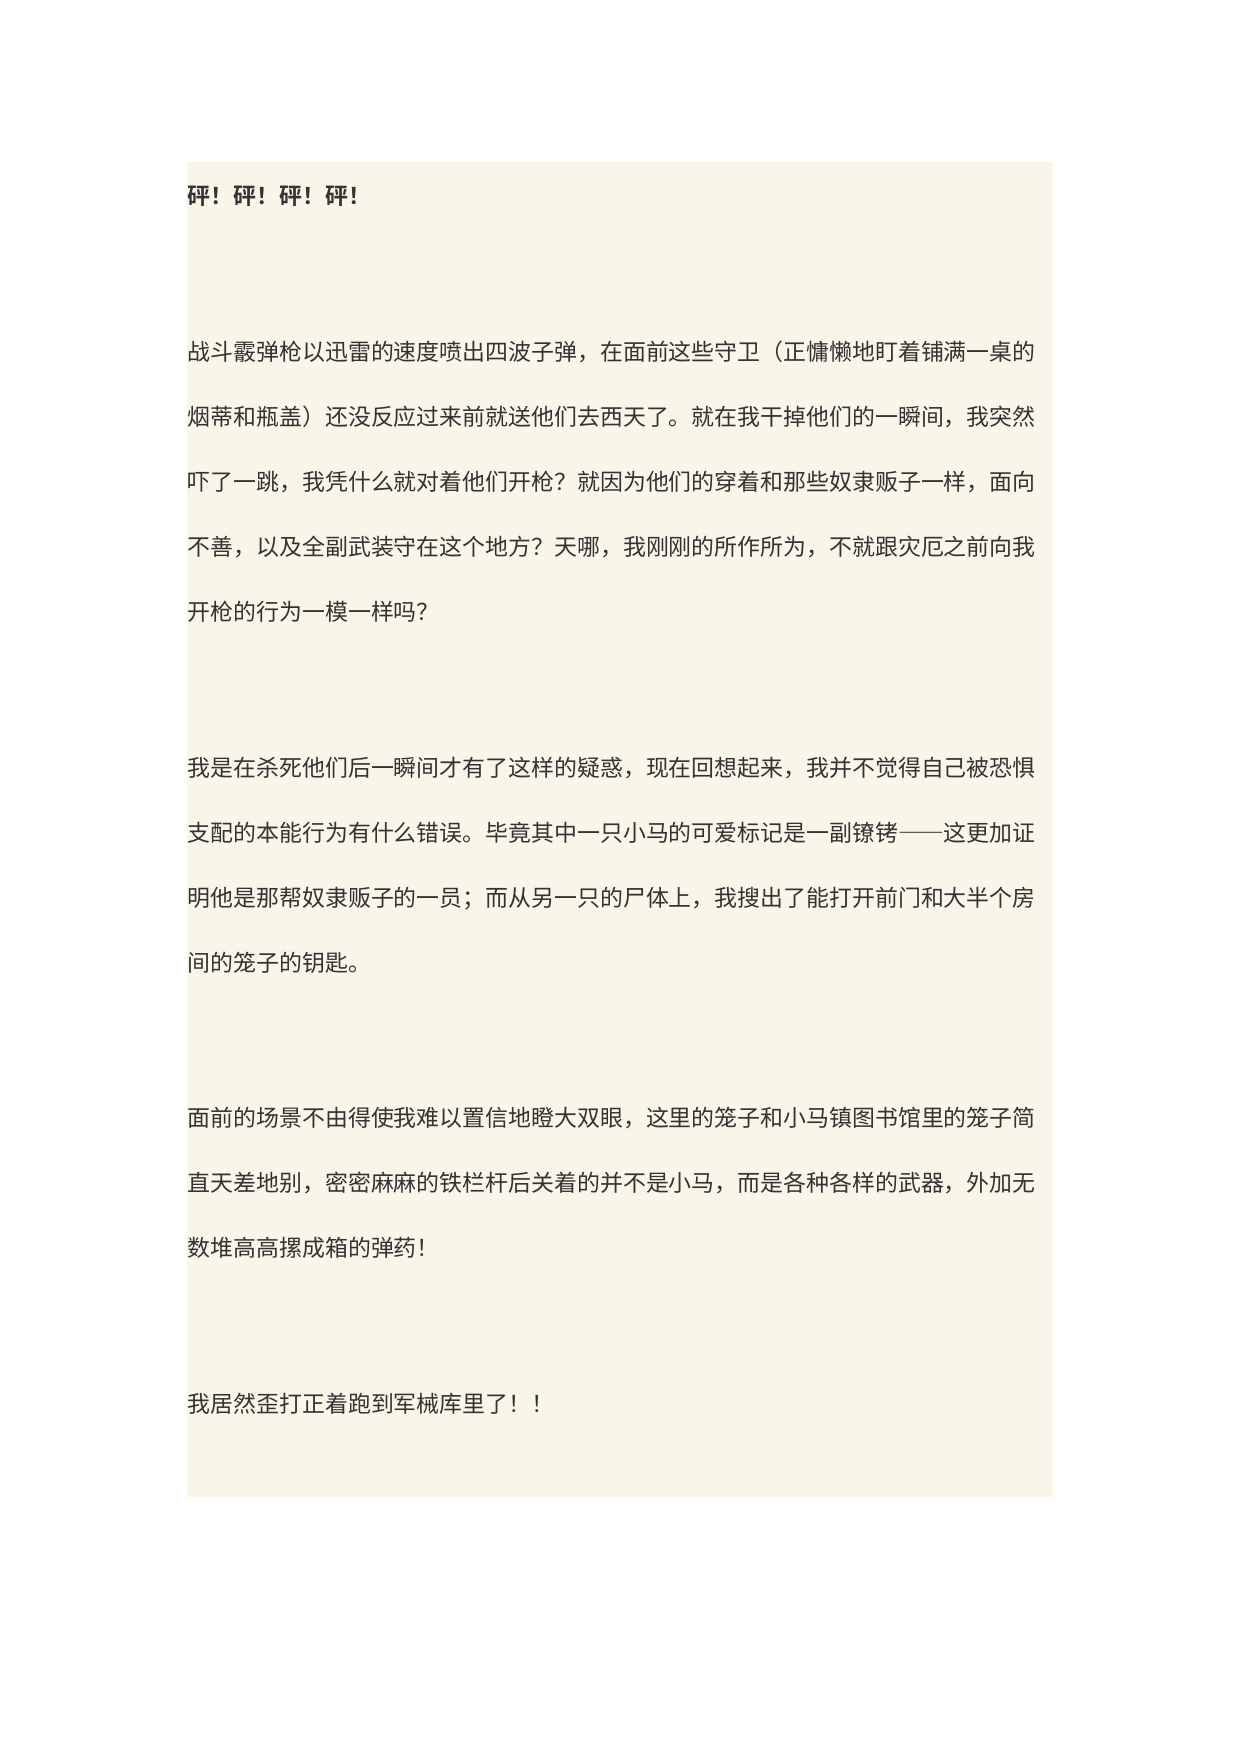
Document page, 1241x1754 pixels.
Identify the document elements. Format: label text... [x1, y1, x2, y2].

text 我是在杀死他们后一瞬间才有了这样的疑惑，现在回想起来，我并不觉得自己被恐惧支配的本能行为有什么错误。毕竟其中一只小马的可爱标记是一副镣铐——这更加证明他是那帮奴隶贩子的一员；而从另一只的尸体上，我搜出了能打开前门和大半个房间的笼子的钥匙。 [187, 734, 1053, 994]
text 砰！砰！砰！砰！ [187, 162, 1053, 227]
text 我居然歪打正着跑到军械库里了！！ [187, 1370, 1053, 1435]
text 战斗霰弹枪以迅雷的速度喷出四波子弹，在面前这些守卫（正慵懒地盯着铺满一桌的烟蒂和瓶盖）还没反应过来前就送他们去西天了。就在我干掉他们的一瞬间，我突然吓了一跳，我凭什么就对着他们开枪？就因为他们的穿着和那些奴隶贩子一样，面向不善，以及全副武装守在这个地方？天哪，我刚刚的所作所为，不就跟灾厄之前向我开枪的行为一模一样吗？ [187, 318, 1053, 643]
text 面前的场景不由得使我难以置信地瞪大双眼，这里的笼子和小马镇图书馆里的笼子简直天差地别，密密麻麻的铁栏杆后关着的并不是小马，而是各种各样的武器，外加无数堆高高摞成箱的弹药！ [187, 1084, 1053, 1279]
